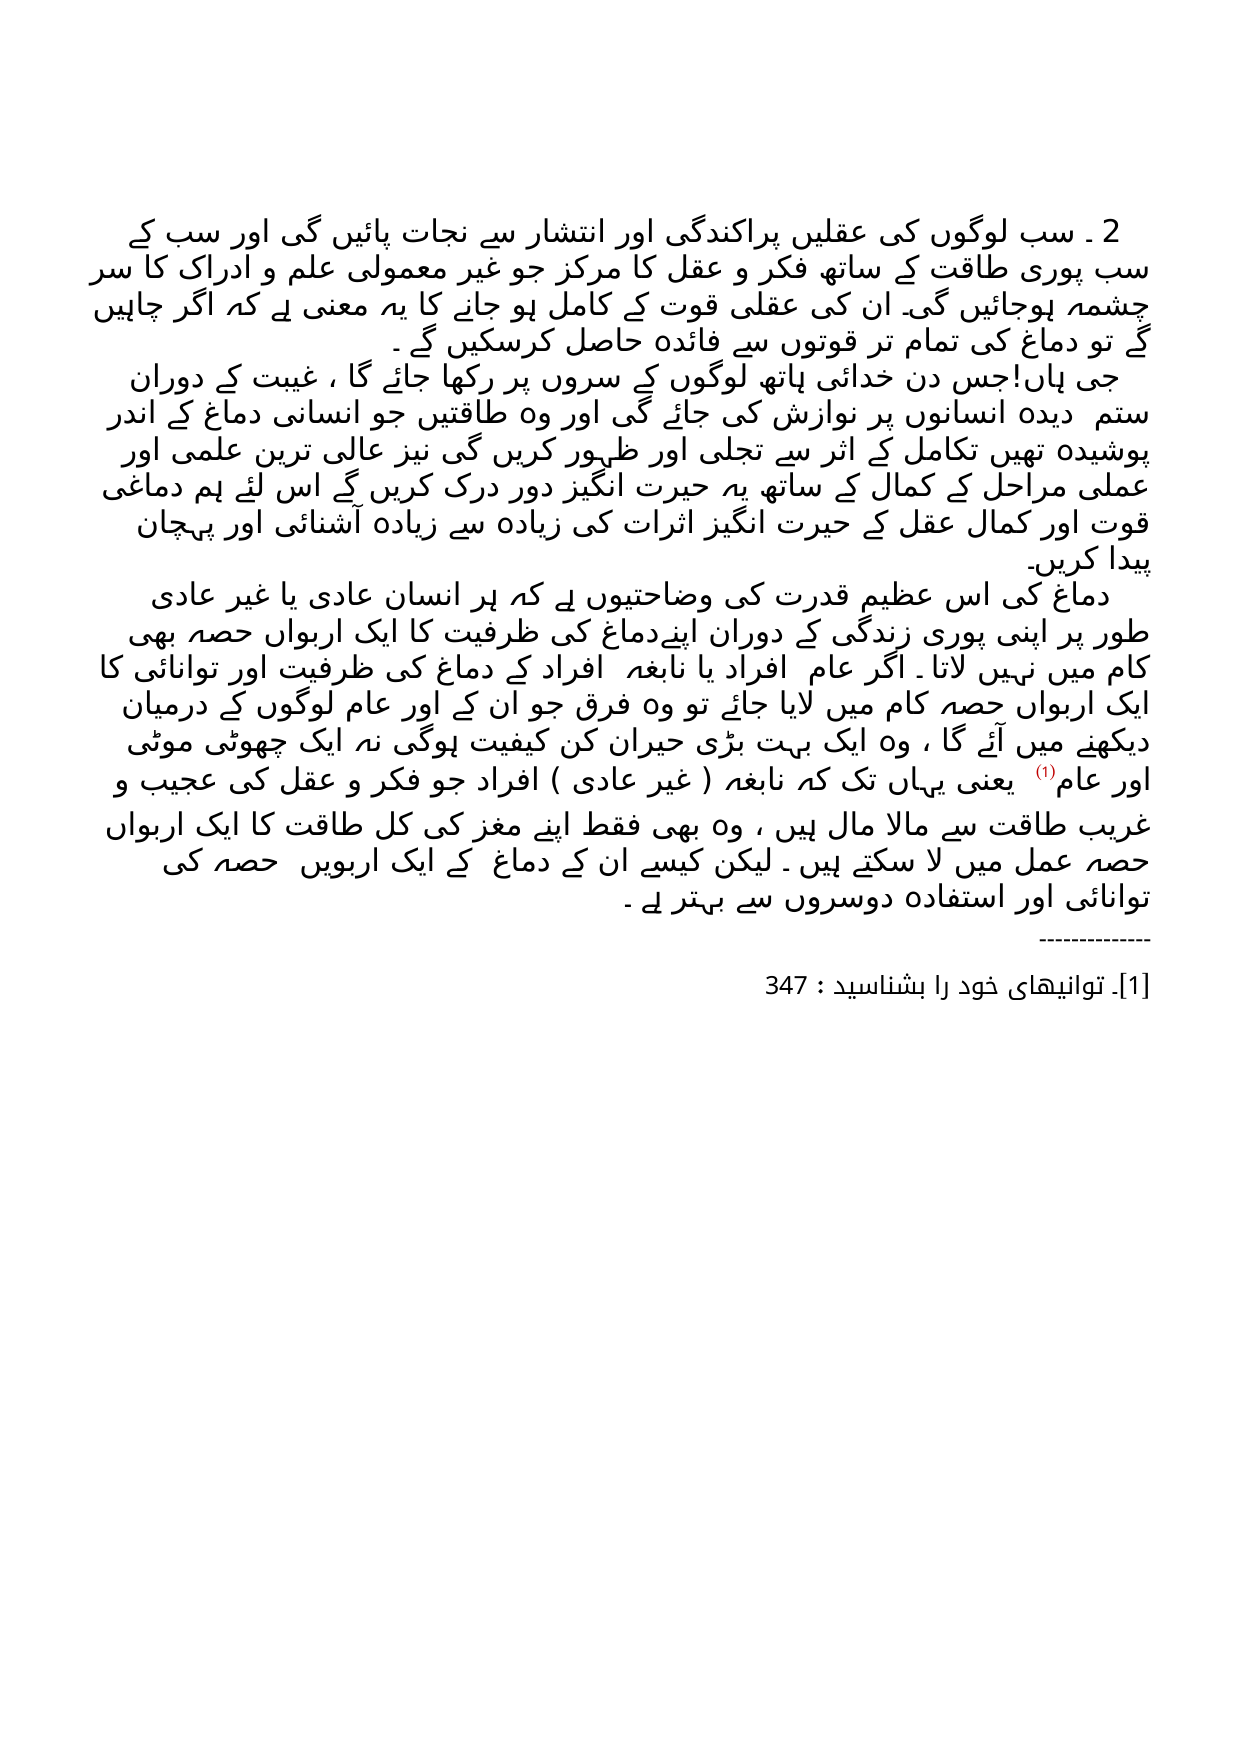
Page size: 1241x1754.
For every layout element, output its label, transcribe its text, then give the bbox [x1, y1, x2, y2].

text -------------- [89, 915, 1152, 962]
text جی ہاں!جس دن خدائی ہاتھ لوگوں کے سروں پر رکھا جائے گا ، غیبت کے دوران ستم دیدہ انسانوں پر نوازش کی جائے گی اور وہ طاقتیں جو انسانی دماغ کے اندر پوشیدہ تھیں تکامل کے اثر سے تجلی اور ظہور کریں گی نیز عالی ترین علمی اور عملی مراحل کے کمال کے ساتھ یہ حیرت انگیز دور درک کریں گے اس لئے ہم دماغی قوت اور کمال عقل کے حیرت انگیز اثرات کی زیادہ سے زیادہ آشنائی اور پہچان پیدا کریں۔ [89, 358, 1152, 577]
text [1]۔ توانیھای خود را بشناسید : 347 [89, 962, 1152, 1010]
text 2 ۔ سب لوگوں کی عقلیں پراکندگی اور انتشار سے نجات پائیں گی اور سب کے سب پوری طاقت کے ساتھ فکر و عقل کا مرکز جو غیر معمولی علم و ادراک کا سر چشمہ ہوجائیں گی۔ ان کی عقلی قوت کے کامل ہو جانے کا یہ معنی ہے کہ اگر چاہیں گے تو دماغ کی تمام تر قوتوں سے فائدہ حاصل کرسکیں گے ۔ [89, 213, 1152, 358]
text دماغ کی اس عظیم قدرت کی وضاحتیوں ہے کہ ہر انسان عادی یا غیر عادی طور پر اپنی پوری زندگی کے دوران اپنےدماغ کی ظرفیت کا ایک اربواں حصہ بھی کام میں نہیں لاتا ۔ اگر عام افراد یا نابغہ افراد کے دماغ کی ظرفیت اور توانائی کا ایک اربواں حصہ کام میں لایا جائے تو وہ فرق جو ان کے اور عام لوگوں کے درمیان دیکھنے میں آئے گا ، وہ ایک بہت بڑی حیران کن کیفیت ہوگی نہ ایک چھوٹی موٹی اور عام(1) یعنی یہاں تک کہ نابغہ ( غیر عادی ) افراد جو فکر و عقل کی عجیب و غریب طاقت سے مالا مال ہیں ، وہ بھی فقط اپنے مغز کی کل طاقت کا ایک اربواں حصہ عمل میں لا سکتے ہیں ۔ لیکن کیسے ان کے دماغ کے ایک اربویں حصہ کی توانائی اور استفادہ دوسروں سے بہتر ہے ۔ [89, 577, 1152, 915]
